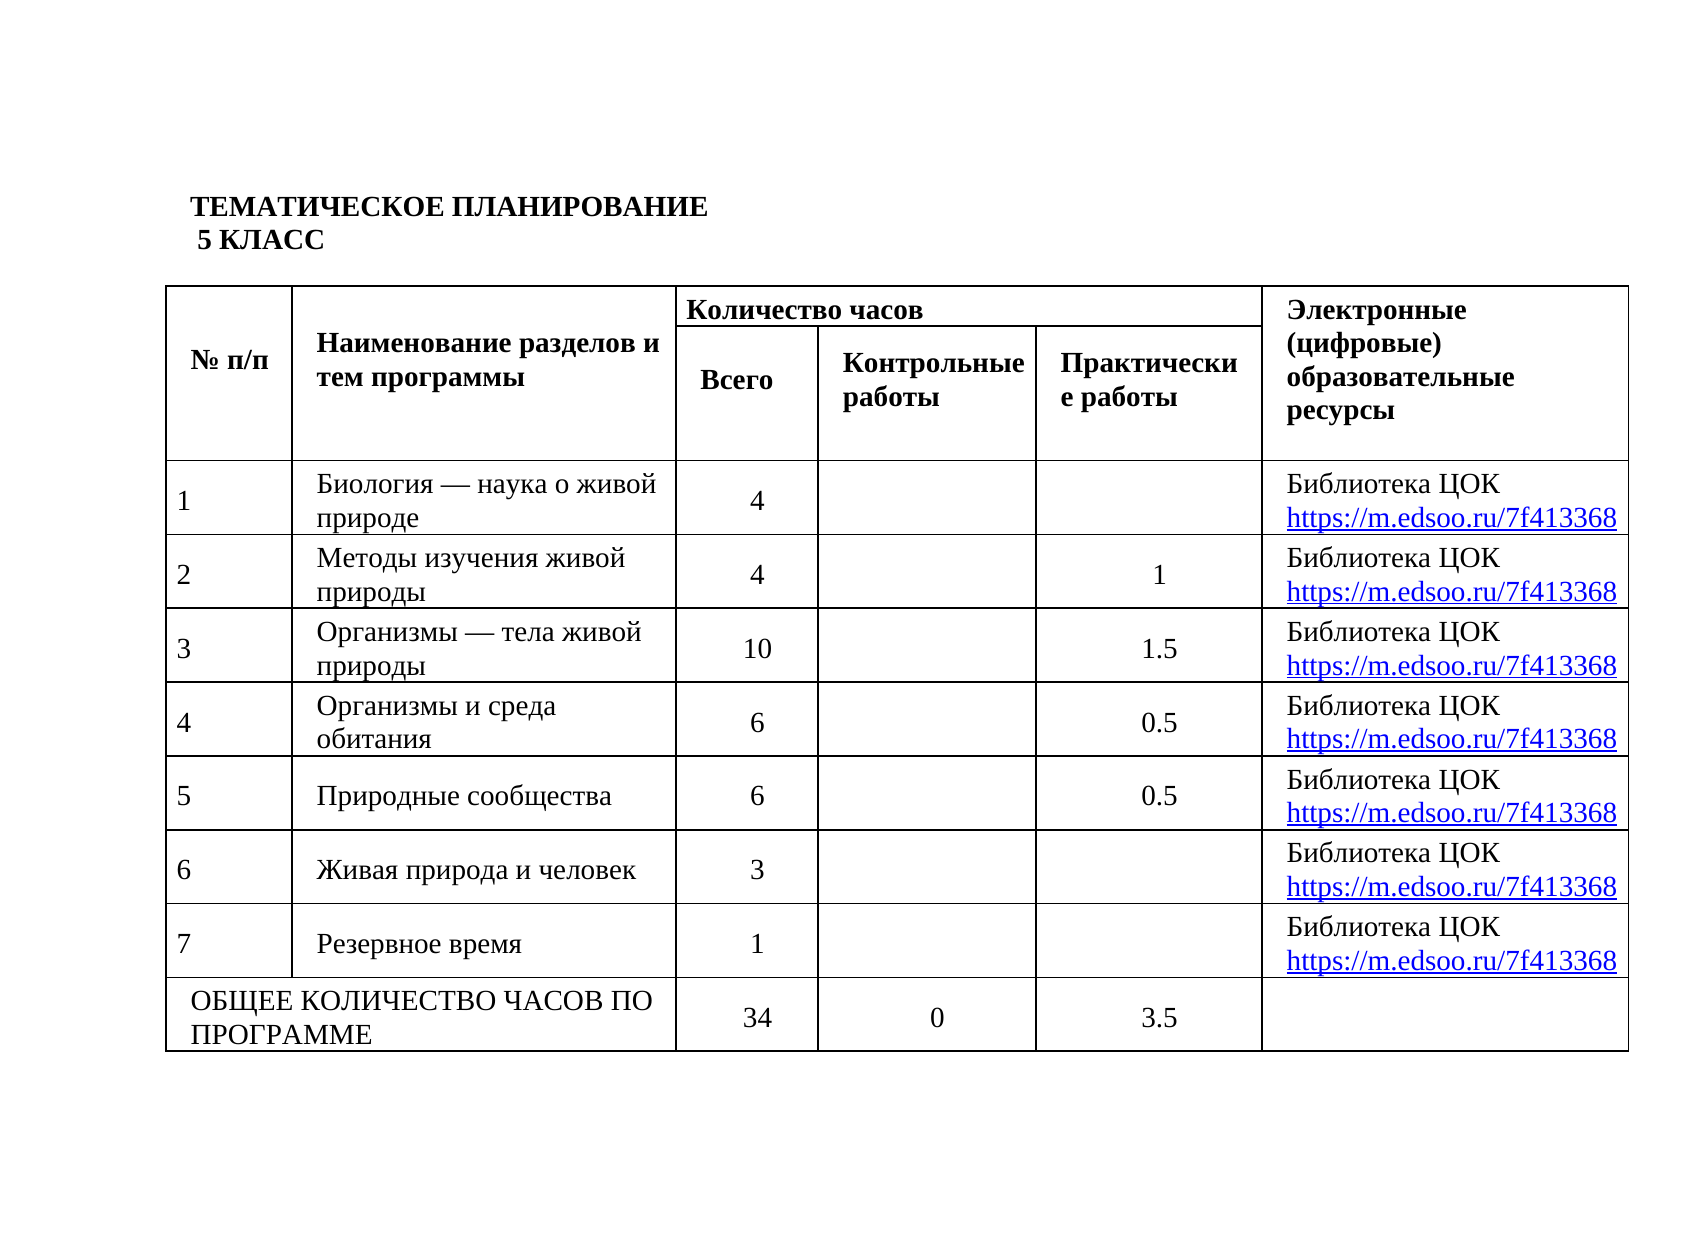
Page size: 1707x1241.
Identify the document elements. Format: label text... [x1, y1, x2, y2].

table_cell 3 [677, 831, 817, 903]
table_cell [819, 683, 1035, 755]
table_cell 6 [167, 831, 291, 903]
table_cell 6 [677, 683, 817, 755]
table_cell 2 [167, 535, 291, 607]
table_cell Библиотека ЦОК https://m.edsoo.ru/7f413368 [1263, 461, 1628, 533]
table_cell [819, 609, 1035, 681]
table_header № п/п [167, 287, 291, 459]
table_cell Библиотека ЦОК https://m.edsoo.ru/7f413368 [1263, 609, 1628, 681]
table_cell [819, 535, 1035, 607]
table_cell Организмы и среда обитания [293, 683, 675, 755]
table_header Наименование разделов и тем программы [293, 287, 675, 459]
table_cell Всего [677, 327, 817, 459]
table_cell [819, 831, 1035, 903]
table_cell Библиотека ЦОК https://m.edsoo.ru/7f413368 [1263, 904, 1628, 977]
table_cell ОБЩЕЕ КОЛИЧЕСТВО ЧАСОВ ПО ПРОГРАММЕ [167, 978, 675, 1050]
table_cell [819, 757, 1035, 829]
table_cell 1 [1037, 535, 1261, 607]
table_header Количество часов [677, 287, 1261, 325]
table_cell 0.5 [1037, 683, 1261, 755]
table_cell 34 [677, 978, 817, 1050]
table_cell Практические работы [1037, 327, 1261, 459]
table_cell 0.5 [1037, 757, 1261, 829]
table_cell 5 [167, 757, 291, 829]
table_cell 4 [167, 683, 291, 755]
table_cell Организмы — тела живой природы [293, 609, 675, 681]
table_cell [1263, 978, 1628, 1050]
table_cell [819, 461, 1035, 533]
table_cell Библиотека ЦОК https://m.edsoo.ru/7f413368 [1263, 831, 1628, 903]
table_cell [1037, 904, 1261, 977]
table_cell 6 [677, 757, 817, 829]
table_cell 4 [677, 535, 817, 607]
text 5 КЛАСС [190, 222, 1618, 256]
table_cell 1 [167, 461, 291, 533]
table_header Электронные (цифровые) образовательные ресурсы [1263, 287, 1628, 459]
table_cell Библиотека ЦОК https://m.edsoo.ru/7f413368 [1263, 683, 1628, 755]
table_cell 7 [167, 904, 291, 977]
table_cell [819, 904, 1035, 977]
table_cell 0 [819, 978, 1035, 1050]
table_cell 3 [167, 609, 291, 681]
text ТЕМАТИЧЕСКОЕ ПЛАНИРОВАНИЕ [190, 189, 1618, 222]
table_cell 4 [677, 461, 817, 533]
table_cell Методы изучения живой природы [293, 535, 675, 607]
table_cell [1037, 461, 1261, 533]
table_cell 10 [677, 609, 817, 681]
table_cell [1037, 831, 1261, 903]
table_cell Контрольные работы [819, 327, 1035, 459]
table_cell 1.5 [1037, 609, 1261, 681]
table_cell 1 [677, 904, 817, 977]
table_cell Библиотека ЦОК https://m.edsoo.ru/7f413368 [1263, 535, 1628, 607]
table_cell Живая природа и человек [293, 831, 675, 903]
table_cell Природные сообщества [293, 757, 675, 829]
table_cell 3.5 [1037, 978, 1261, 1050]
table_cell Биология — наука о живой природе [293, 461, 675, 533]
table_cell Резервное время [293, 904, 675, 977]
table_cell Библиотека ЦОК https://m.edsoo.ru/7f413368 [1263, 757, 1628, 829]
